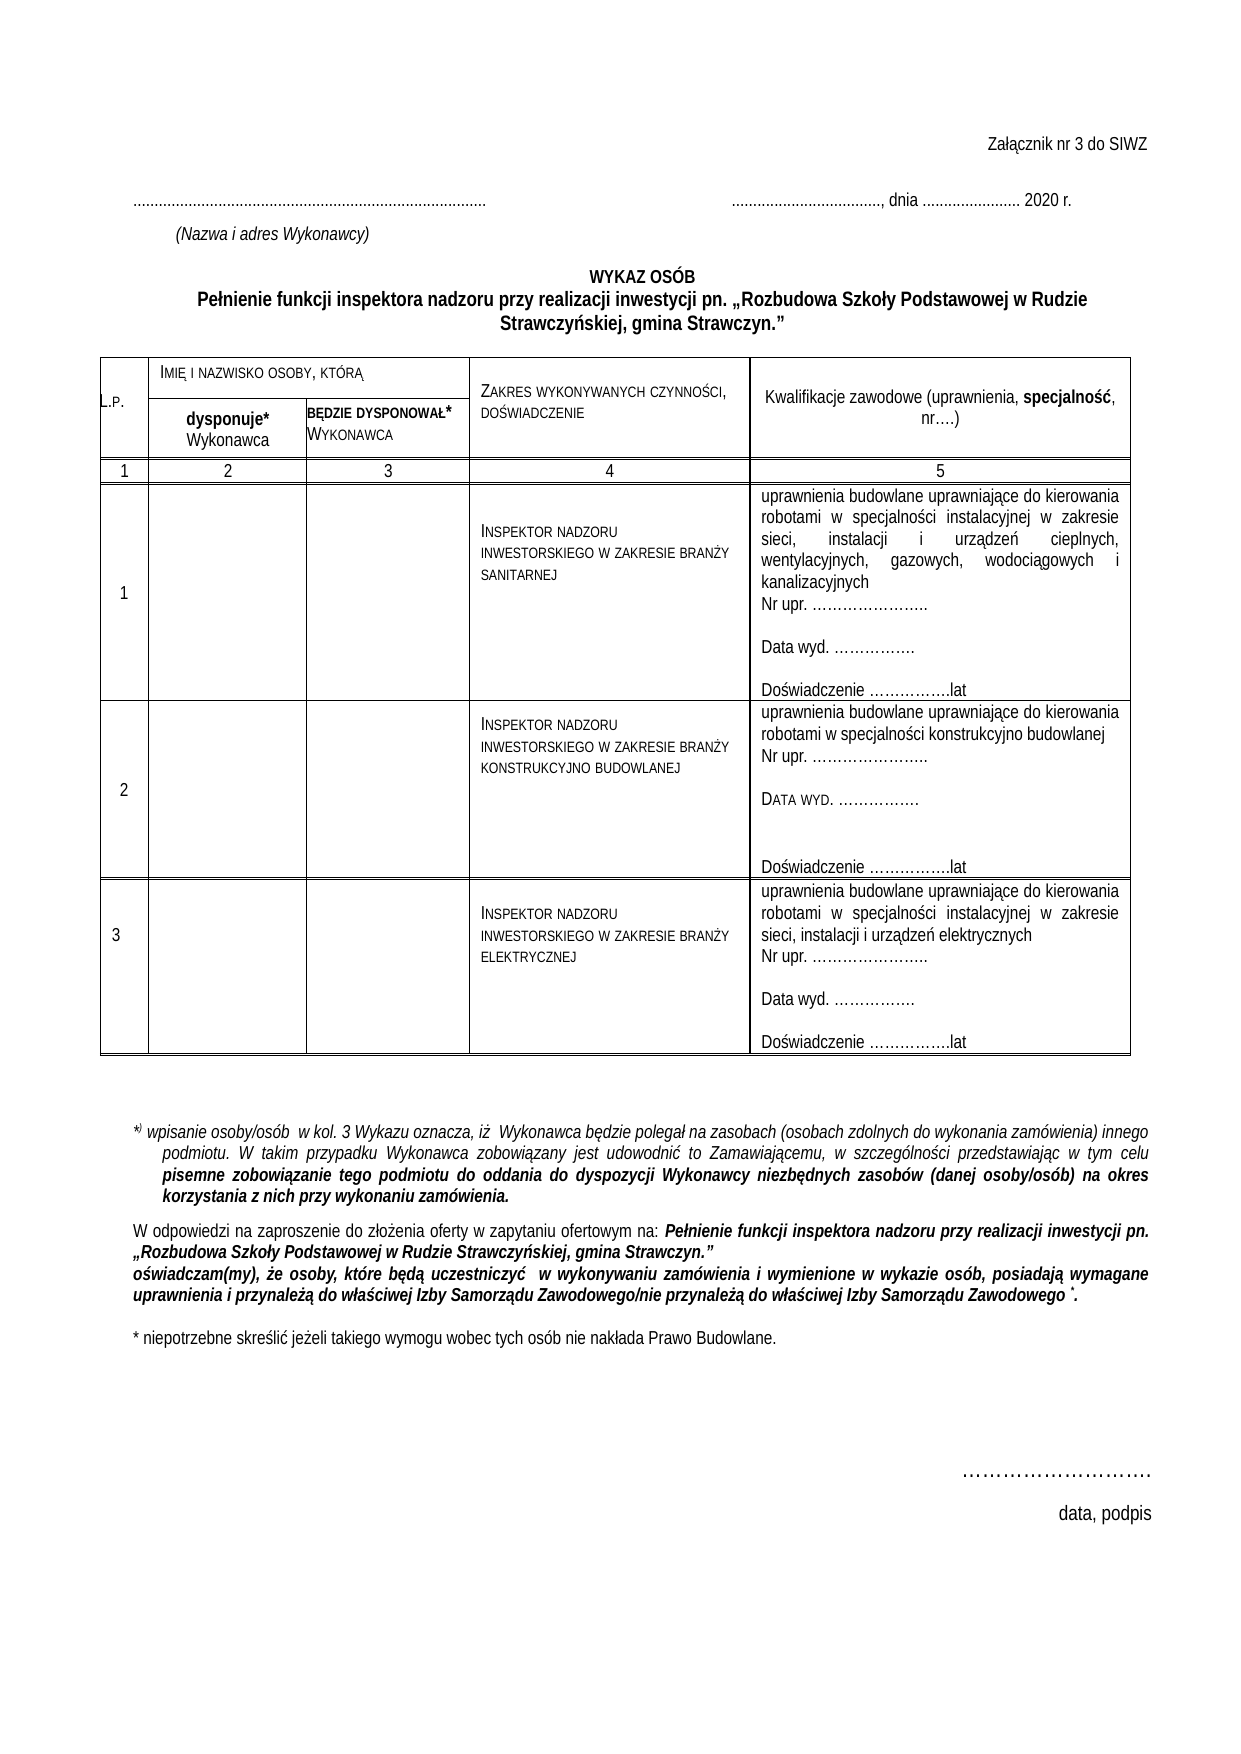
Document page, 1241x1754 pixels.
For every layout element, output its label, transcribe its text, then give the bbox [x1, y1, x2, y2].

table_cell 2 [101, 701, 148, 877]
table_cell [307, 485, 469, 700]
table_cell 3 [101, 880, 148, 1053]
table_cell 1 [101, 460, 148, 482]
table_cell [307, 880, 469, 1053]
text W odpowiedzi na zaproszenie do złożenia oferty w zapytaniu ofertowym na: Pełnienie funkcji inspektora nadzoru przy realizacji inwestycji pn. „Rozbudowa Szkoły Podstawowej w Rudzie Strawczyńskiej, gmina Strawczyn.” [133, 1219, 1152, 1263]
table_header L.p. [101, 358, 148, 457]
table_cell 4 [470, 460, 749, 482]
table_header Imię i nazwisko osoby, którą [149, 358, 469, 398]
table_cell 2 [149, 460, 306, 482]
text * niepotrzebne skreślić jeżeli takiego wymogu wobec tych osób nie nakłada Prawo Budowlane. [133, 1327, 1152, 1349]
table_cell Inspektor nadzoru inwestorskiego w zakresie branży elektrycznej [470, 880, 749, 1053]
table_cell 5 [751, 460, 1130, 482]
table_header Kwalifikacje zawodowe (uprawnienia, specjalność, nr….) [751, 358, 1130, 457]
text WYKAZ OSÓB [133, 266, 1152, 287]
table_cell uprawnienia budowlane uprawniające do kierowania robotami w specjalności instalacyjnej w zakresie sieci, instalacji i urządzeń cieplnych, wentylacyjnych, gazowych, wodociągowych i kanalizacyjnych Nr upr. ………………….. Data wyd. ……………. Doświadczenie …………….lat [751, 485, 1130, 700]
table_cell 1 [101, 485, 148, 700]
table_cell [149, 701, 306, 877]
table_cell [307, 701, 469, 877]
table_cell uprawnienia budowlane uprawniające do kierowania robotami w specjalności konstrukcyjno budowlanej Nr upr. ………………….. Data wyd. ……………. Doświadczenie …………….lat [751, 701, 1130, 877]
table_header Zakres wykonywanych czynności, doświadczenie [470, 358, 749, 457]
text data, podpis [133, 1501, 1152, 1525]
table_cell będzie dysponował* Wykonawca [307, 399, 469, 457]
text (Nazwa i adres Wykonawcy) [133, 223, 1152, 244]
table_cell uprawnienia budowlane uprawniające do kierowania robotami w specjalności instalacyjnej w zakresie sieci, instalacji i urządzeń elektrycznych Nr upr. ………………….. Data wyd. ……………. Doświadczenie …………….lat [751, 880, 1130, 1053]
text ................................................................................... ..................................., dnia ....................... 2020 r. [133, 188, 1152, 210]
text *) wpisanie osoby/osób w kol. 3 Wykazu oznacza, iż Wykonawca będzie polegał na zasobach (osobach zdolnych do wykonania zamówienia) innego podmiotu. W takim przypadku Wykonawca zobowiązany jest udowodnić to Zamawiającemu, w szczególności przedstawiając w tym celu pisemne zobowiązanie tego podmiotu do oddania do dyspozycji Wykonawcy niezbędnych zasobów (danej osoby/osób) na okres korzystania z nich przy wykonaniu zamówienia. [133, 1121, 1152, 1207]
table_cell dysponuje* Wykonawca [149, 399, 306, 457]
table_cell [149, 485, 306, 700]
text oświadczam(my), że osoby, które będą uczestniczyć w wykonywaniu zamówienia i wymienione w wykazie osób, posiadają wymagane uprawnienia i przynależą do właściwej Izby Samorządu Zawodowego/nie przynależą do właściwej Izby Samorządu Zawodowego *. [133, 1263, 1152, 1306]
table_cell 3 [307, 460, 469, 482]
text ………………………. [133, 1454, 1152, 1482]
table_cell [149, 880, 306, 1053]
text Załącznik nr 3 do SIWZ [133, 133, 1148, 154]
table_cell Inspektor nadzoru inwestorskiego w zakresie branży konstrukcyjno budowlanej [470, 701, 749, 877]
table_cell Inspektor nadzoru inwestorskiego w zakresie branży sanitarnej [470, 485, 749, 700]
text Pełnienie funkcji inspektora nadzoru przy realizacji inwestycji pn. „Rozbudowa Szkoły Podstawowej w Rudzie Strawczyńskiej, gmina Strawczyn.” [133, 287, 1152, 335]
